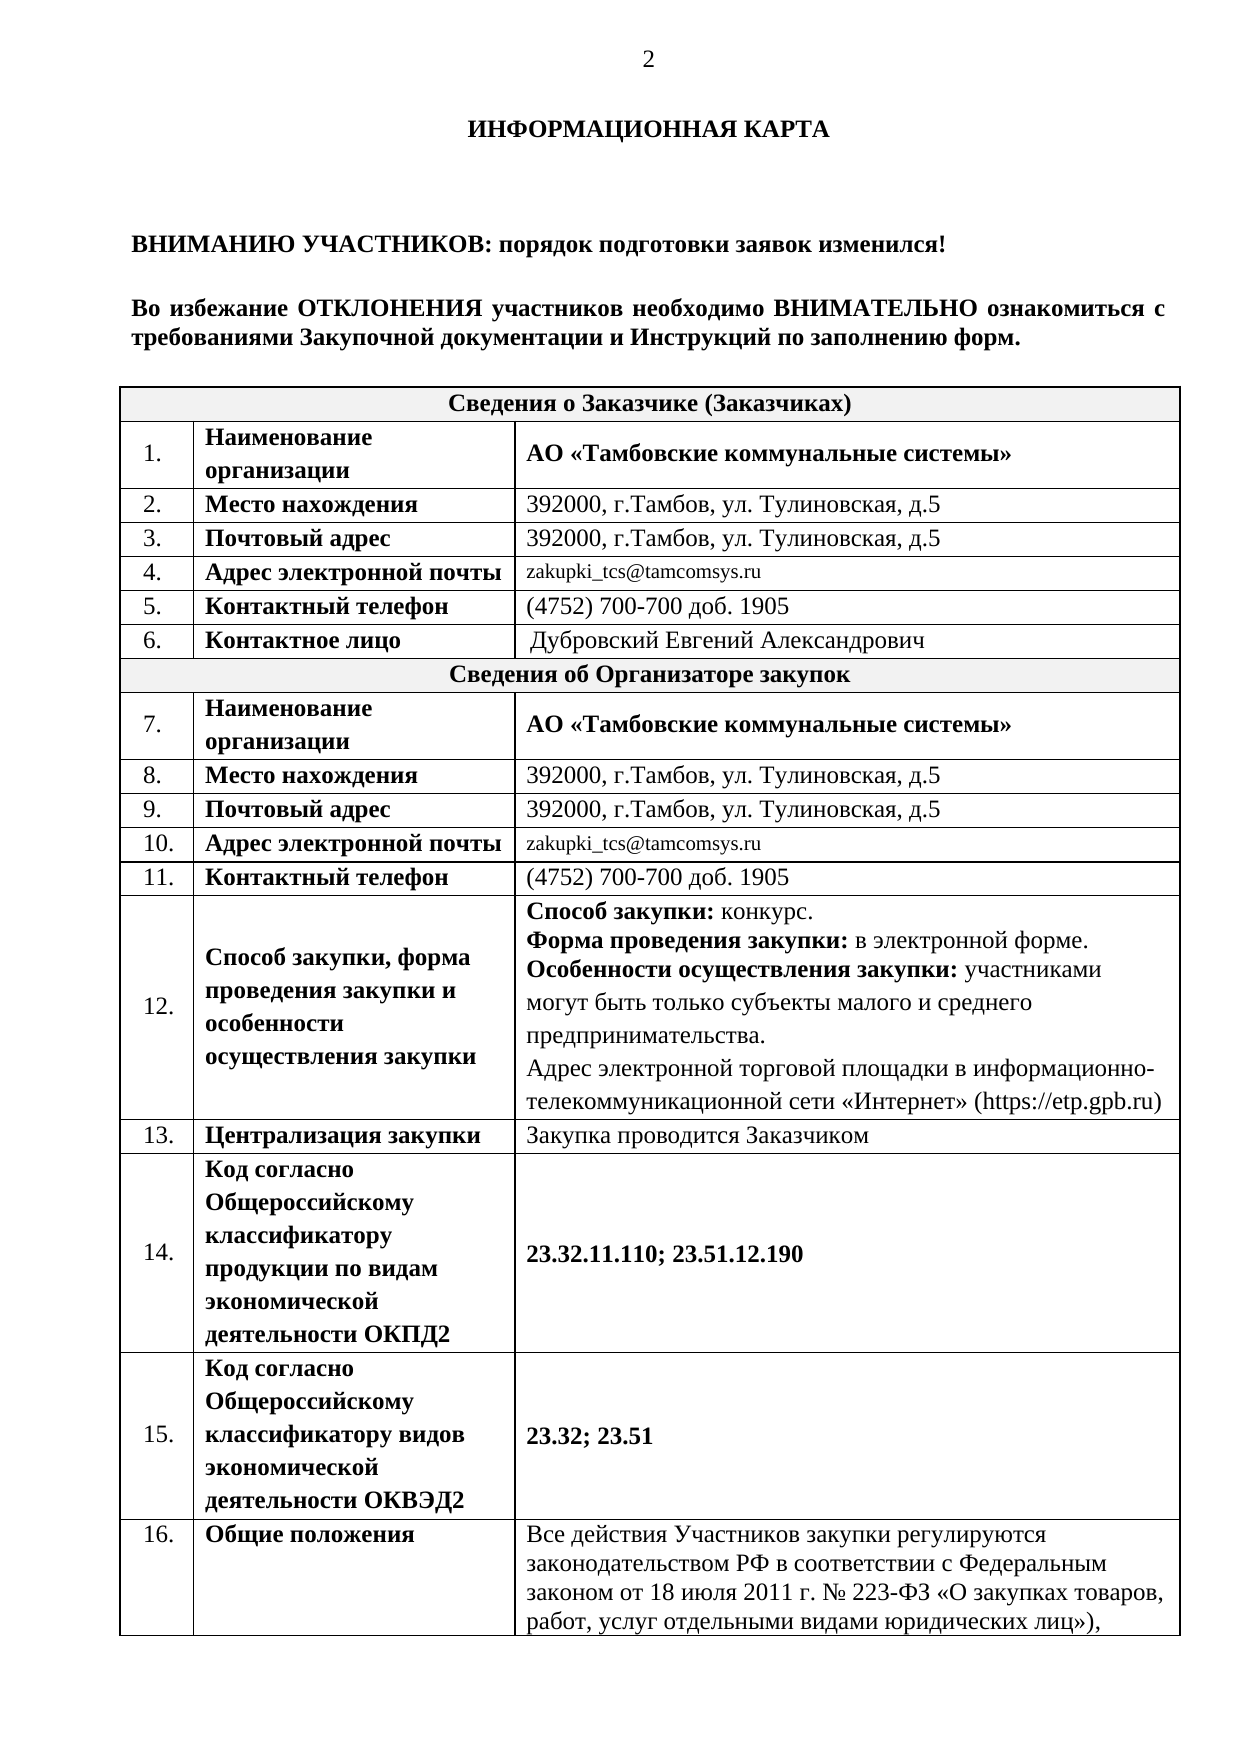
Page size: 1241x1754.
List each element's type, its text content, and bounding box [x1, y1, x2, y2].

table_cell Общие положения [194, 1520, 514, 1634]
table_cell Способ закупки: конкурс. Форма проведения закупки: в электронной форме. Особенности осуществления закупки: участниками могут быть только субъекты малого и среднего предпринимательства. Адрес электронной торговой площадки в информационно-телекоммуникационной сети «Интернет» (https://etp.gpb.ru) [516, 896, 1179, 1119]
table_cell 392000, г.Тамбов, ул. Тулиновская, д.5 [516, 523, 1179, 556]
table_cell Почтовый адрес [194, 523, 514, 556]
table_cell Контактный телефон [194, 591, 514, 624]
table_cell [516, 1520, 1179, 1634]
table_cell [121, 1120, 193, 1153]
table_cell 392000, г.Тамбов, ул. Тулиновская, д.5 [516, 794, 1179, 827]
table_cell Централизация закупки [194, 1120, 514, 1153]
table_cell Место нахождения [194, 489, 514, 522]
table_cell [121, 422, 193, 488]
table_cell Контактный телефон [194, 863, 514, 895]
table_cell Контактное лицо [194, 625, 514, 658]
table_cell Адрес электронной почты [194, 828, 514, 861]
table_header Сведения о Заказчике (Заказчиках) [121, 388, 1179, 421]
table_cell [121, 693, 193, 759]
table_cell Почтовый адрес [194, 794, 514, 827]
table_cell Наименование организации [194, 422, 514, 488]
text ИНФОРМАЦИОННАЯ КАРТА [131, 114, 1166, 143]
table_cell [121, 896, 193, 1119]
table_cell [121, 489, 193, 522]
table_cell Адрес электронной почты [194, 557, 514, 590]
table_cell 392000, г.Тамбов, ул. Тулиновская, д.5 [516, 760, 1179, 793]
table_cell [121, 828, 193, 861]
table_cell zakupki_tcs@tamcomsys.ru [516, 557, 1179, 590]
table_cell [121, 625, 193, 658]
table_cell [121, 760, 193, 793]
table_cell Сведения об Организаторе закупок [121, 659, 1179, 692]
table_cell (4752) 700-700 доб. 1905 [516, 863, 1179, 895]
table_cell zakupki_tcs@tamcomsys.ru [516, 828, 1179, 861]
table_cell [121, 591, 193, 624]
table_cell [121, 557, 193, 590]
table_cell Код согласно Общероссийскому классификатору продукции по видам экономической деятельности ОКПД2 [194, 1154, 514, 1352]
text ВНИМАНИЮ УЧАСТНИКОВ: порядок подготовки заявок изменился! [131, 229, 1166, 258]
table_cell [121, 794, 193, 827]
table_cell Закупка проводится Заказчиком [516, 1120, 1179, 1153]
table_cell 23.32.11.110; 23.51.12.190 [516, 1154, 1179, 1352]
table_cell Способ закупки, форма проведения закупки и особенности осуществления закупки [194, 896, 514, 1119]
table_cell Код согласно Общероссийскому классификатору видов экономической деятельности ОКВЭД2 [194, 1353, 514, 1518]
table_cell Наименование организации [194, 693, 514, 759]
table_cell [121, 1154, 193, 1352]
table_cell [121, 523, 193, 556]
table_cell [121, 1520, 193, 1634]
table_cell 23.32; 23.51 [516, 1353, 1179, 1518]
table_cell [121, 863, 193, 895]
table_cell Дубровский Евгений Александрович [516, 625, 1179, 658]
table_cell [121, 1353, 193, 1518]
text Во избежание ОТКЛОНЕНИЯ участников необходимо ВНИМАТЕЛЬНО ознакомиться с требованиями Закупочной документации и Инструкций по заполнению форм. [131, 293, 1166, 351]
table_cell АО «Тамбовские коммунальные системы» [516, 693, 1179, 759]
table_cell Место нахождения [194, 760, 514, 793]
table_cell АО «Тамбовские коммунальные системы» [516, 422, 1179, 488]
table_cell 392000, г.Тамбов, ул. Тулиновская, д.5 [516, 489, 1179, 522]
table_cell (4752) 700-700 доб. 1905 [516, 591, 1179, 624]
